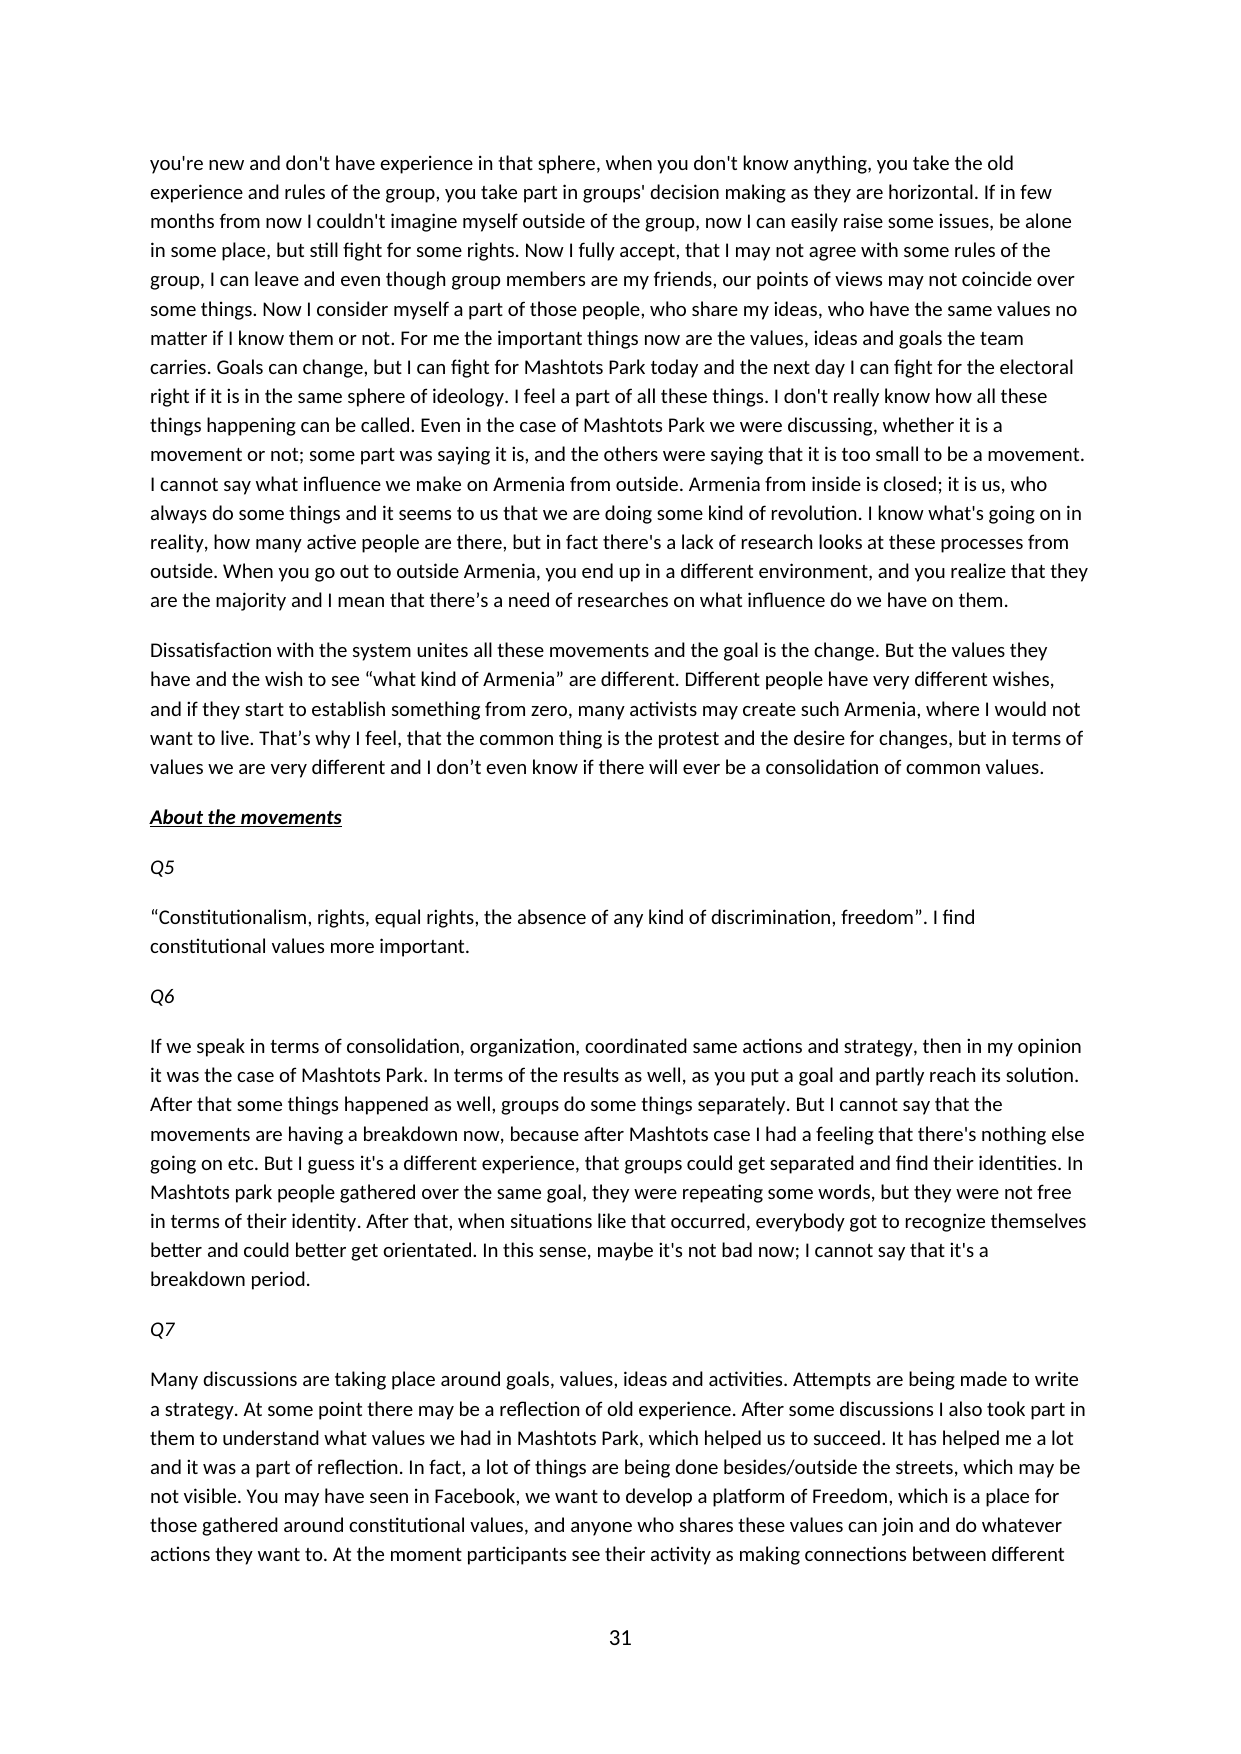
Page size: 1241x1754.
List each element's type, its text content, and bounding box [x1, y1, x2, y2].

text “Constitutionalism, rights, equal rights, the absence of any kind of discrimination, freedom”. I find constitutional values more important. [150, 904, 1090, 959]
text If we speak in terms of consolidation, organization, coordinated same actions and strategy, then in my opinion it was the case of Mashtots Park. In terms of the results as well, as you put a goal and partly reach its solution. After that some things happened as well, groups do some things separately. But I cannot say that the movements are having a breakdown now, because after Mashtots case I had a feeling that there's nothing else going on etc. But I guess it's a different experience, that groups could get separated and find their identities. In Mashtots park people gathered over the same goal, they were repeating some words, but they were not free in terms of their identity. After that, when situations like that occurred, everybody got to recognize themselves better and could better get orientated. In this sense, maybe it's not bad now; I cannot say that it's a breakdown period. [150, 1033, 1090, 1292]
text Q6 [150, 983, 1090, 1009]
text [150, 1367, 1090, 1567]
text Q7 [150, 1317, 1090, 1342]
text About the movements [150, 804, 1090, 829]
text Dissatisfaction with the system unites all these movements and the goal is the change. But the values they have and the wish to see “what kind of Armenia” are different. Different people have very different wishes, and if they start to establish something from zero, many activists may create such Armenia, where I would not want to live. That’s why I feel, that the common thing is the protest and the desire for changes, but in terms of values we are very different and I don’t even know if there will ever be a consolidation of common values. [150, 637, 1090, 779]
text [150, 150, 1090, 613]
text Q5 [150, 854, 1090, 879]
